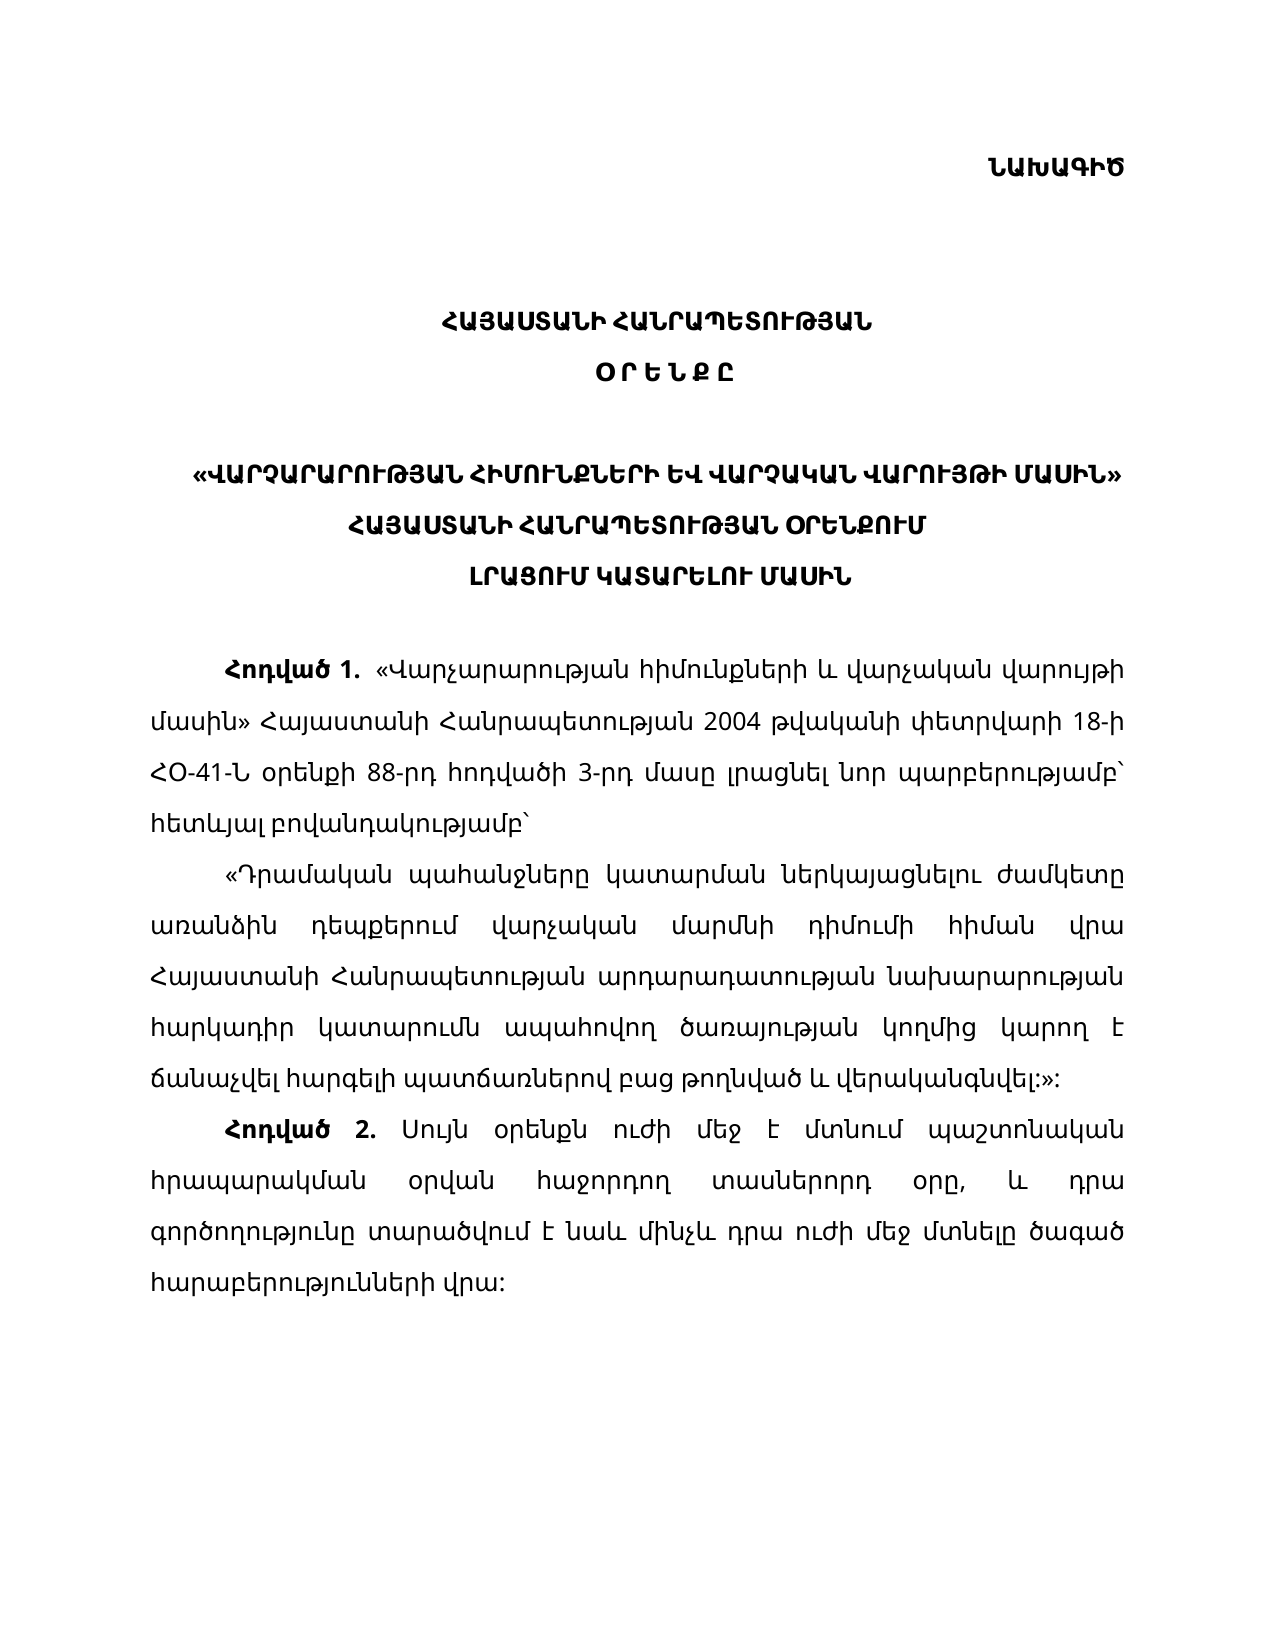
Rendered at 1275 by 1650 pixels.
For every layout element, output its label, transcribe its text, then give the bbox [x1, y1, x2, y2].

text Հոդված 1. «Վարչարարության հիմունքների և վարչական վարույթի մասին» Հայաստանի Հանրապետության 2004 թվականի փետրվարի 18-ի ՀՕ-41-Ն օրենքի 88-րդ հոդվածի 3-րդ մասը լրացնել նոր պարբերությամբ՝ հետևյալ բովանդակությամբ՝ [150, 652, 1125, 839]
text Օ Ր Ե Ն Ք Ը [150, 354, 1125, 388]
text «Դրամական պահանջները կատարման ներկայացնելու ժամկետը առանձին դեպքերում վարչական մարմնի դիմումի հիման վրա Հայաստանի Հանրապետության արդարադատության նախարարության հարկադիր կատարումն ապահովող ծառայության կողմից կարող է ճանաչվել հարգելի պատճառներով բաց թողնված և վերականգնվել:»: [150, 857, 1125, 1095]
text ՆԱԽԱԳԻԾ [150, 150, 1125, 184]
text Հոդված 2. Սույն օրենքն ուժի մեջ է մտնում պաշտոնական հրապարակման օրվան հաջորդող տասներորդ օրը, և դրա գործողությունը տարածվում է նաև մինչև դրա ուժի մեջ մտնելը ծագած հարաբերությունների վրա: [150, 1112, 1125, 1299]
text «ՎԱՐՉԱՐԱՐՈՒԹՅԱՆ ՀԻՄՈՒՆՔՆԵՐԻ ԵՎ ՎԱՐՉԱԿԱՆ ՎԱՐՈՒՅԹԻ ՄԱՍԻՆ» ՀԱՅԱՍՏԱՆԻ ՀԱՆՐԱՊԵՏՈՒԹՅԱՆ ՕՐԵՆՔՈՒՄ [150, 457, 1125, 542]
text ԼՐԱՑՈՒՄ ԿԱՏԱՐԵԼՈՒ ՄԱՍԻՆ [150, 559, 1125, 593]
text ՀԱՅԱՍՏԱՆԻ ՀԱՆՐԱՊԵՏՈՒԹՅԱՆ [150, 303, 1125, 337]
